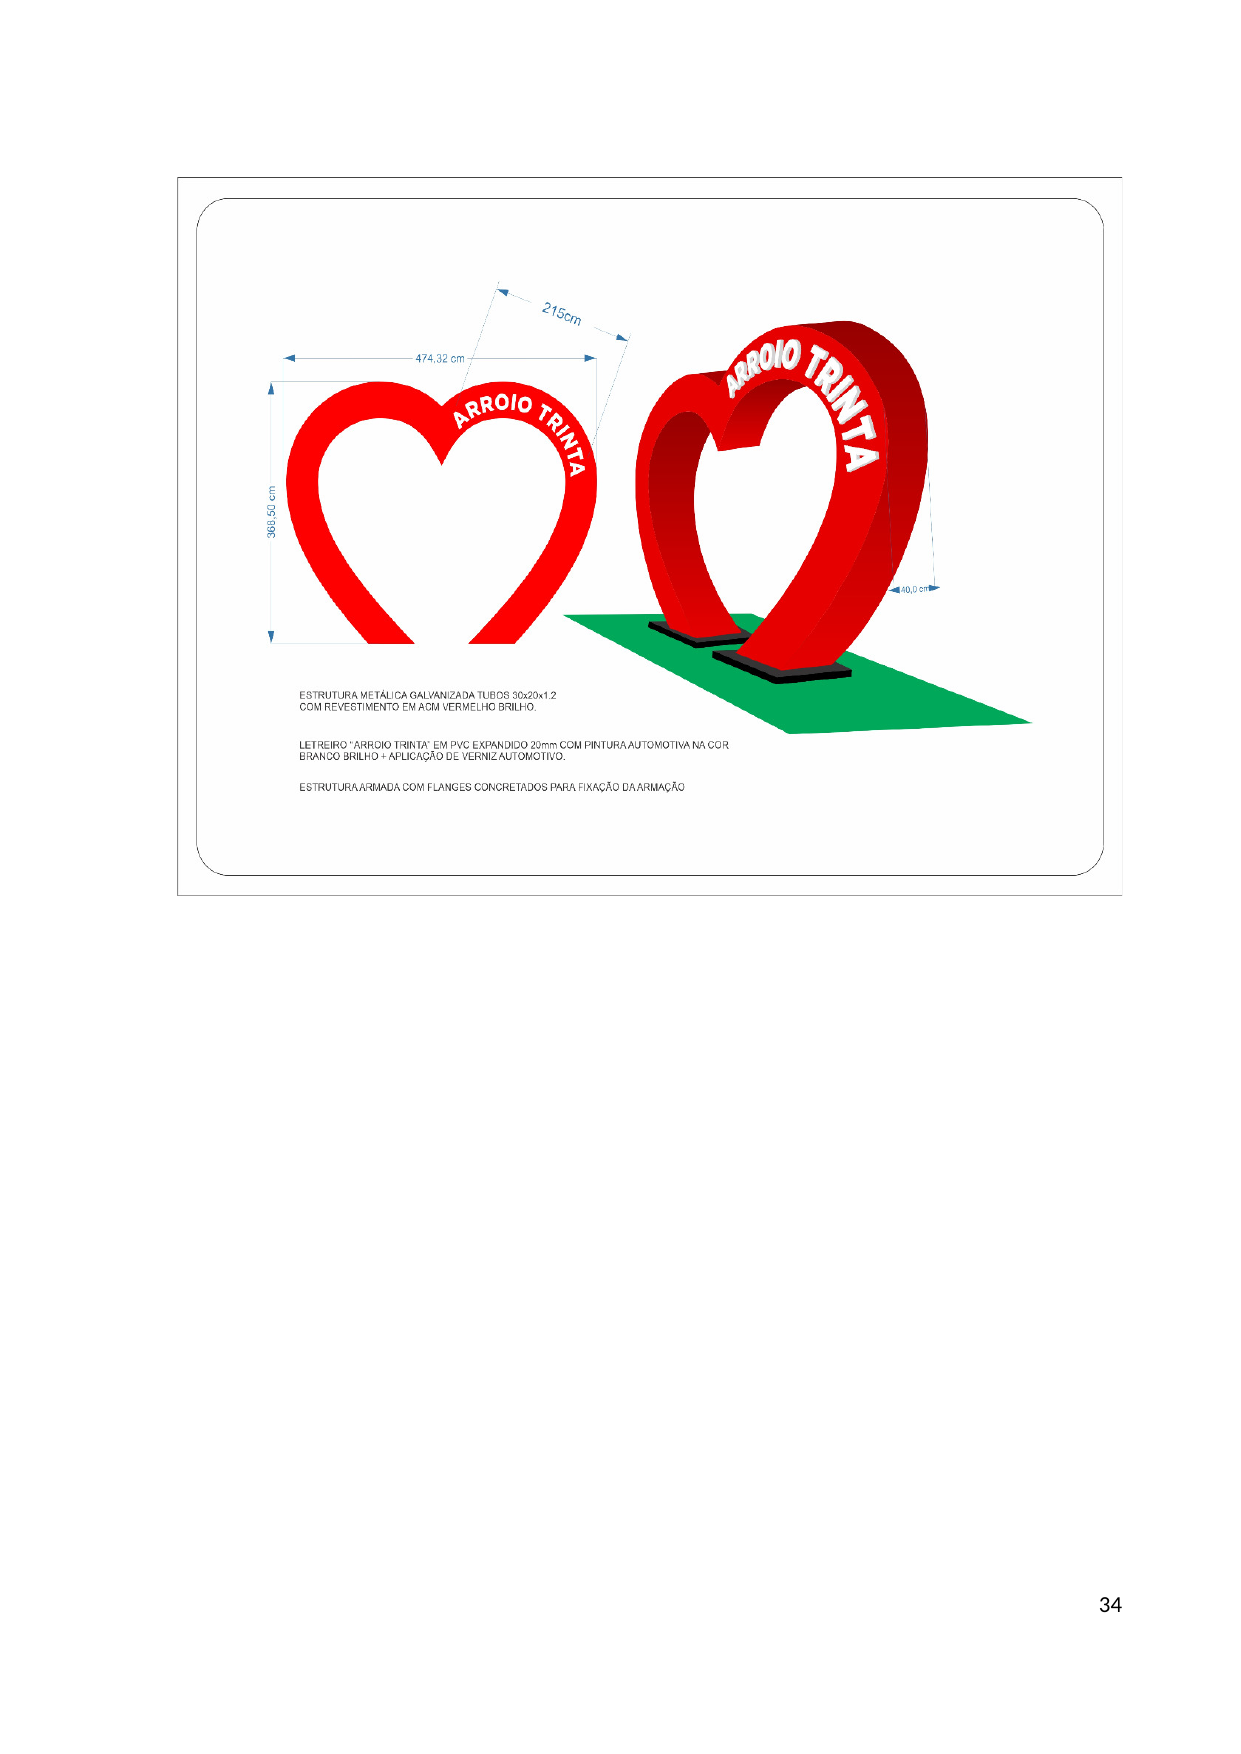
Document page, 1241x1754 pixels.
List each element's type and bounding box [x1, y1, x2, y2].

picture [177, 177, 1123, 896]
